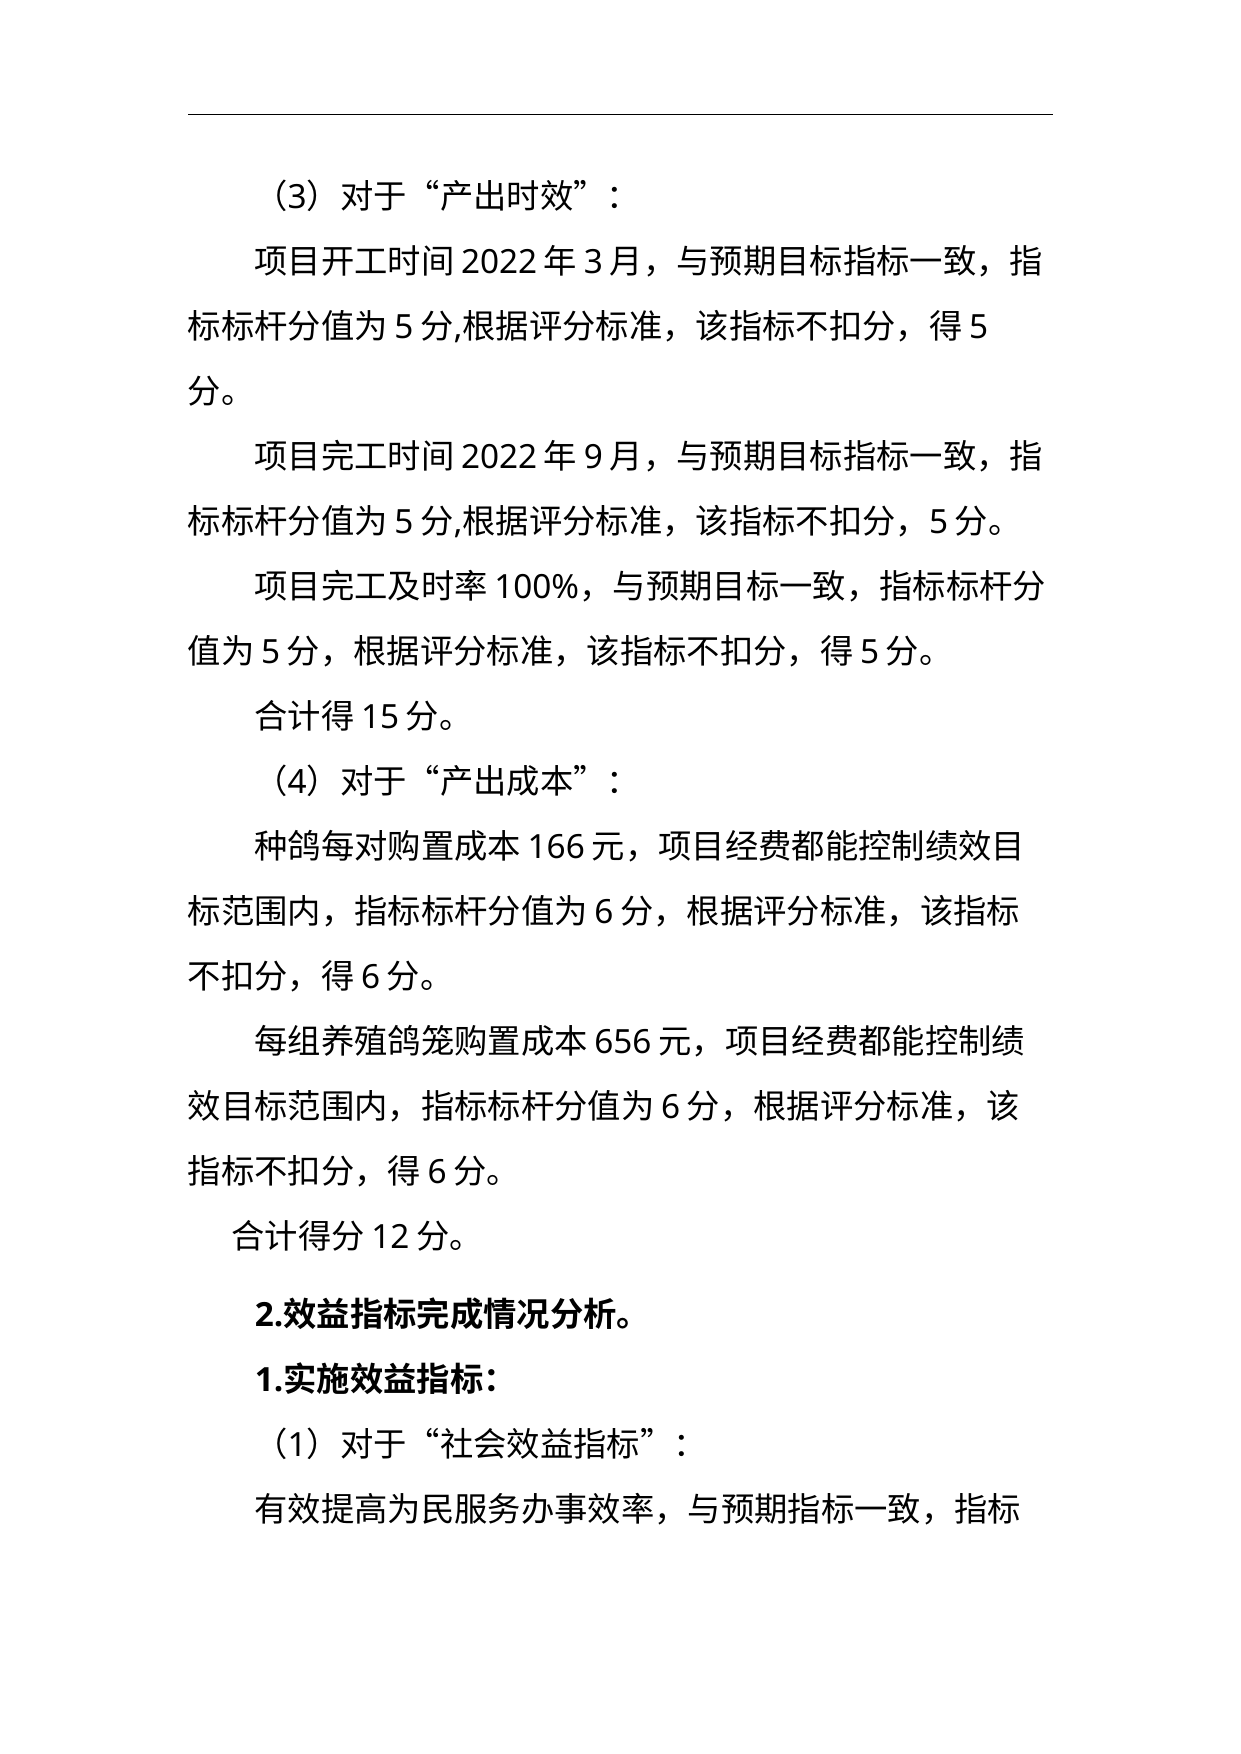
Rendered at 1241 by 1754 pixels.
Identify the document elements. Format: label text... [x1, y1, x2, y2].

text （3）对于“产出时效”： [187, 162, 1053, 227]
text （4）对于“产出成本”： [187, 747, 1053, 812]
text 1.实施效益指标： [187, 1344, 1053, 1409]
text 合计得分12分。 [187, 1202, 1053, 1267]
text （1）对于“社会效益指标”： [187, 1409, 1053, 1474]
text 种鸽每对购置成本166元，项目经费都能控制绩效目标范围内，指标标杆分值为6分，根据评分标准，该指标不扣分，得6分。 [187, 812, 1053, 1007]
text 项目完工及时率100%，与预期目标一致，指标标杆分值为5分，根据评分标准，该指标不扣分，得5分。 [187, 552, 1053, 682]
text 2.效益指标完成情况分析。 [187, 1279, 1053, 1344]
text 项目开工时间2022年3月，与预期目标指标一致，指标标杆分值为5分,根据评分标准，该指标不扣分，得5分。 [187, 227, 1053, 422]
text 合计得15分。 [187, 682, 1053, 747]
text 每组养殖鸽笼购置成本656元，项目经费都能控制绩效目标范围内，指标标杆分值为6分，根据评分标准，该指标不扣分，得6分。 [187, 1007, 1053, 1202]
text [187, 1474, 1053, 1539]
text 项目完工时间2022年9月，与预期目标指标一致，指标标杆分值为5分,根据评分标准，该指标不扣分，5分。 [187, 422, 1053, 552]
